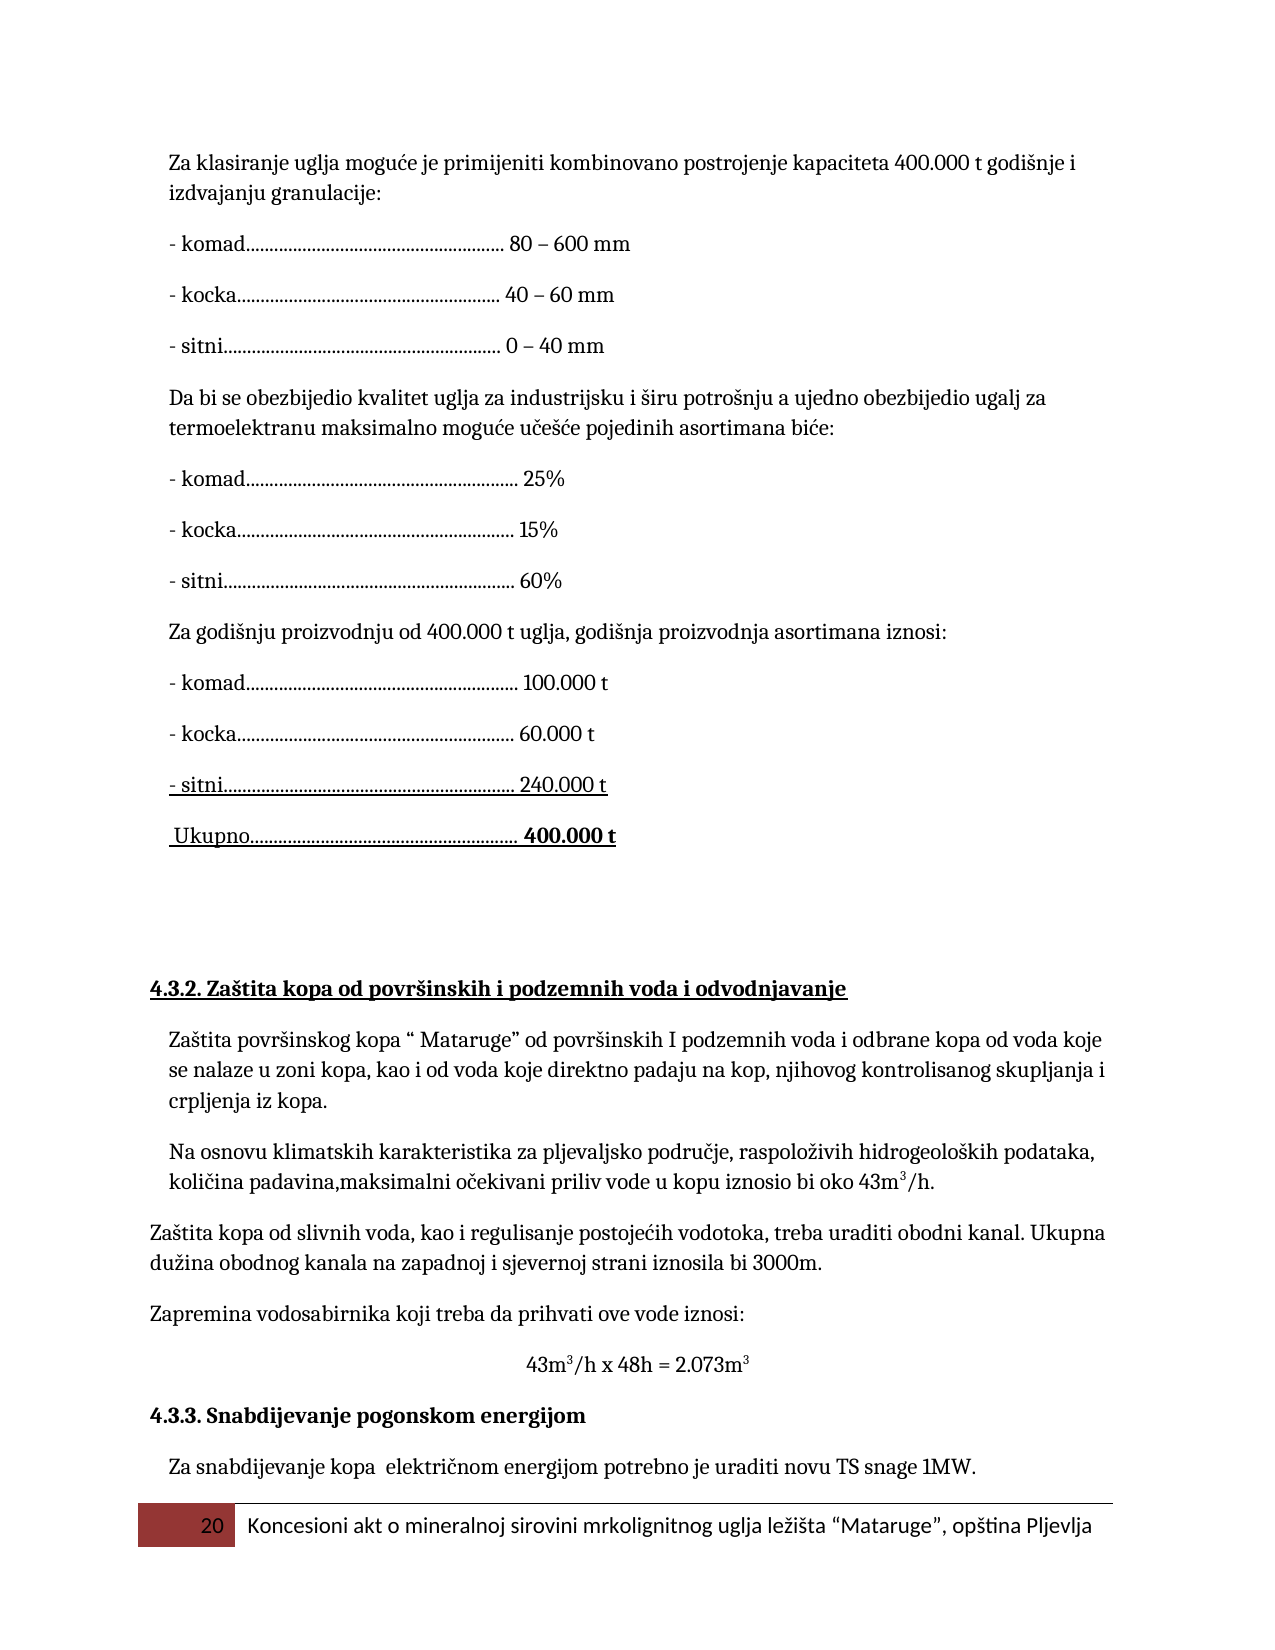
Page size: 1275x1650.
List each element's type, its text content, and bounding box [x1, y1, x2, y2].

text 4.3.3. Snabdijevanje pogonskom energijom [150, 1403, 1125, 1429]
text - sitni.............................................................. 60% [169, 568, 1125, 594]
text - komad....................................................... 80 – 600 mm [169, 231, 1125, 258]
text - kocka........................................................... 60.000 t [169, 721, 1125, 747]
text Zaštita površinskog kopa “ Mataruge” od površinskih I podzemnih voda i odbrane kopa od voda koje se nalaze u zoni kopa, kao i od voda koje direktno padaju na kop, njihovog kontrolisanog skupljanja i crpljenja iz kopa. [169, 1027, 1125, 1114]
text - kocka........................................................ 40 – 60 mm [169, 282, 1125, 309]
text - sitni.............................................................. 240.000 t [169, 772, 1125, 798]
text 43m3/h x 48h = 2.073m3 [150, 1352, 1125, 1378]
text Za snabdijevanje kopa električnom energijom potrebno je uraditi novu TS snage 1MW. [169, 1454, 1125, 1481]
text Da bi se obezbijedio kvalitet uglja za industrijsku i širu potrošnju a ujedno obezbijedio ugalj za termoelektranu maksimalno moguće učešće pojedinih asortimana biće: [169, 384, 1125, 441]
text Ukupno......................................................... 400.000 t [169, 823, 1125, 849]
text Za godišnju proizvodnju od 400.000 t uglja, godišnja proizvodnja asortimana iznosi: [169, 619, 1125, 645]
text Zaštita kopa od slivnih voda, kao i regulisanje postojećih vodotoka, treba uraditi obodni kanal. Ukupna dužina obodnog kanala na zapadnoj i sjevernoj strani iznosila bi 3000m. [150, 1220, 1125, 1276]
text Zapremina vodosabirnika koji treba da prihvati ove vode iznosi: [150, 1301, 1125, 1327]
text - komad.......................................................... 100.000 t [169, 670, 1125, 696]
text - kocka........................................................... 15% [169, 517, 1125, 543]
text Za klasiranje uglja moguće je primijeniti kombinovano postrojenje kapaciteta 400.000 t godišnje i izdvajanju granulacije: [169, 150, 1125, 207]
text - sitni........................................................... 0 – 40 mm [169, 333, 1125, 360]
text 4.3.2. Zaštita kopa od površinskih i podzemnih voda i odvodnjavanje [150, 976, 1125, 1002]
text Na osnovu klimatskih karakteristika za pljevaljsko područje, raspoloživih hidrogeoloških podataka, količina padavina,maksimalni očekivani priliv vode u kopu iznosio bi oko 43m3/h. [169, 1138, 1125, 1195]
text - komad.......................................................... 25% [169, 466, 1125, 492]
